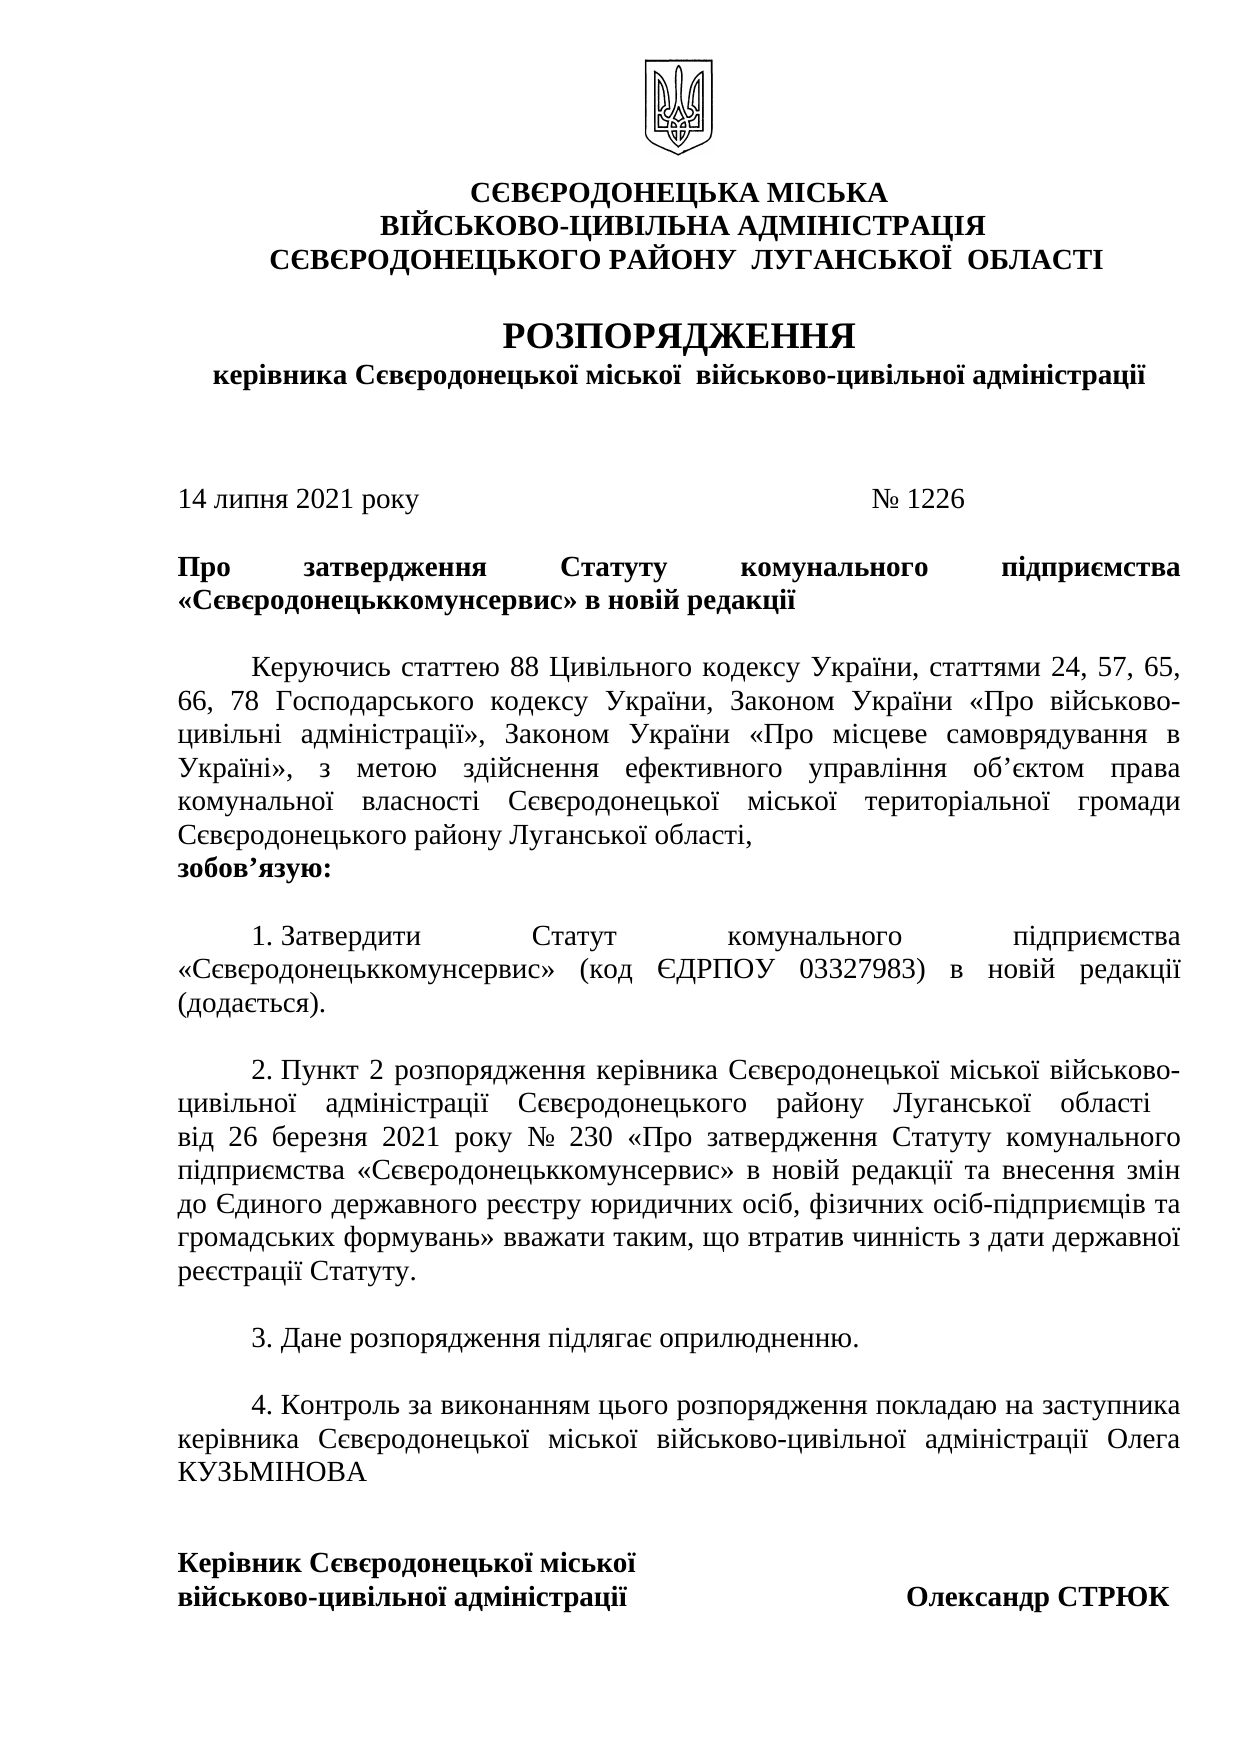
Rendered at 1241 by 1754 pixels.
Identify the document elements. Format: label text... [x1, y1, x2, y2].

text 2. Пункт 2 розпорядження керівника Сєвєродонецької міської військово-цивільної адміністрації Сєвєродонецького району Луганської області від 26 березня 2021 року № 230 «Про затвердження Статуту комунального підприємства «Сєвєродонецьккомунсервис» в новій редакції та внесення змін до Єдиного державного реєстру юридичних осіб, фізичних осіб-підприємців та громадських формувань» вважати таким, що втратив чинність з дати державної реєстрації Статуту. [177, 1052, 1181, 1287]
text 3. Дане розпорядження підлягає оприлюдненню. [177, 1320, 1181, 1354]
text 1. Затвердити Статут комунального підприємства «Сєвєродонецьккомунсервис» (код ЄДРПОУ 03327983) в новій редакції (додається). [177, 918, 1181, 1018]
text СЄВЄРОДОНЕЦЬКОГО РАЙОНУ ЛУГАНСЬКОЇ ОБЛАСТІ [177, 242, 1181, 276]
text СЄВЄРОДОНЕЦЬКА МІСЬКА [177, 175, 1181, 208]
text керівника Сєвєродонецької міської військово-цивільної адміністрації [177, 357, 1181, 391]
text 4. Контроль за виконанням цього розпорядження покладаю на заступника керівника Сєвєродонецької міської військово-цивільної адміністрації Олега КУЗЬМІНОВА [177, 1387, 1181, 1488]
text 14 липня 2021 року № 1226 [177, 482, 1181, 515]
text ВІЙСЬКОВО-ЦИВІЛЬНА АДМІНІСТРАЦІЯ [177, 208, 1181, 242]
text Керівник Сєвєродонецької міської [177, 1545, 1181, 1579]
text зобовʼязую: [177, 851, 1181, 884]
text військово-цивільної адміністрації Олександр СТРЮК [177, 1579, 1181, 1612]
text Про затвердження Статуту комунального підприємства «Сєвєродонецьккомунсервис» в новій редакції [177, 549, 1181, 616]
text Керуючись статтею 88 Цивільного кодексу України, статтями 24, 57, 65, 66, 78 Господарського кодексу України, Законом України «Про військово-цивільні адміністрації», Законом України «Про місцеве самоврядування в Україні», з метою здійснення ефективного управління об’єктом права комунальної власності Сєвєродонецької міської територіальної громади Сєвєродонецького району Луганської області, [177, 649, 1181, 851]
title РОЗПОРЯДЖЕННЯ [177, 314, 1181, 357]
